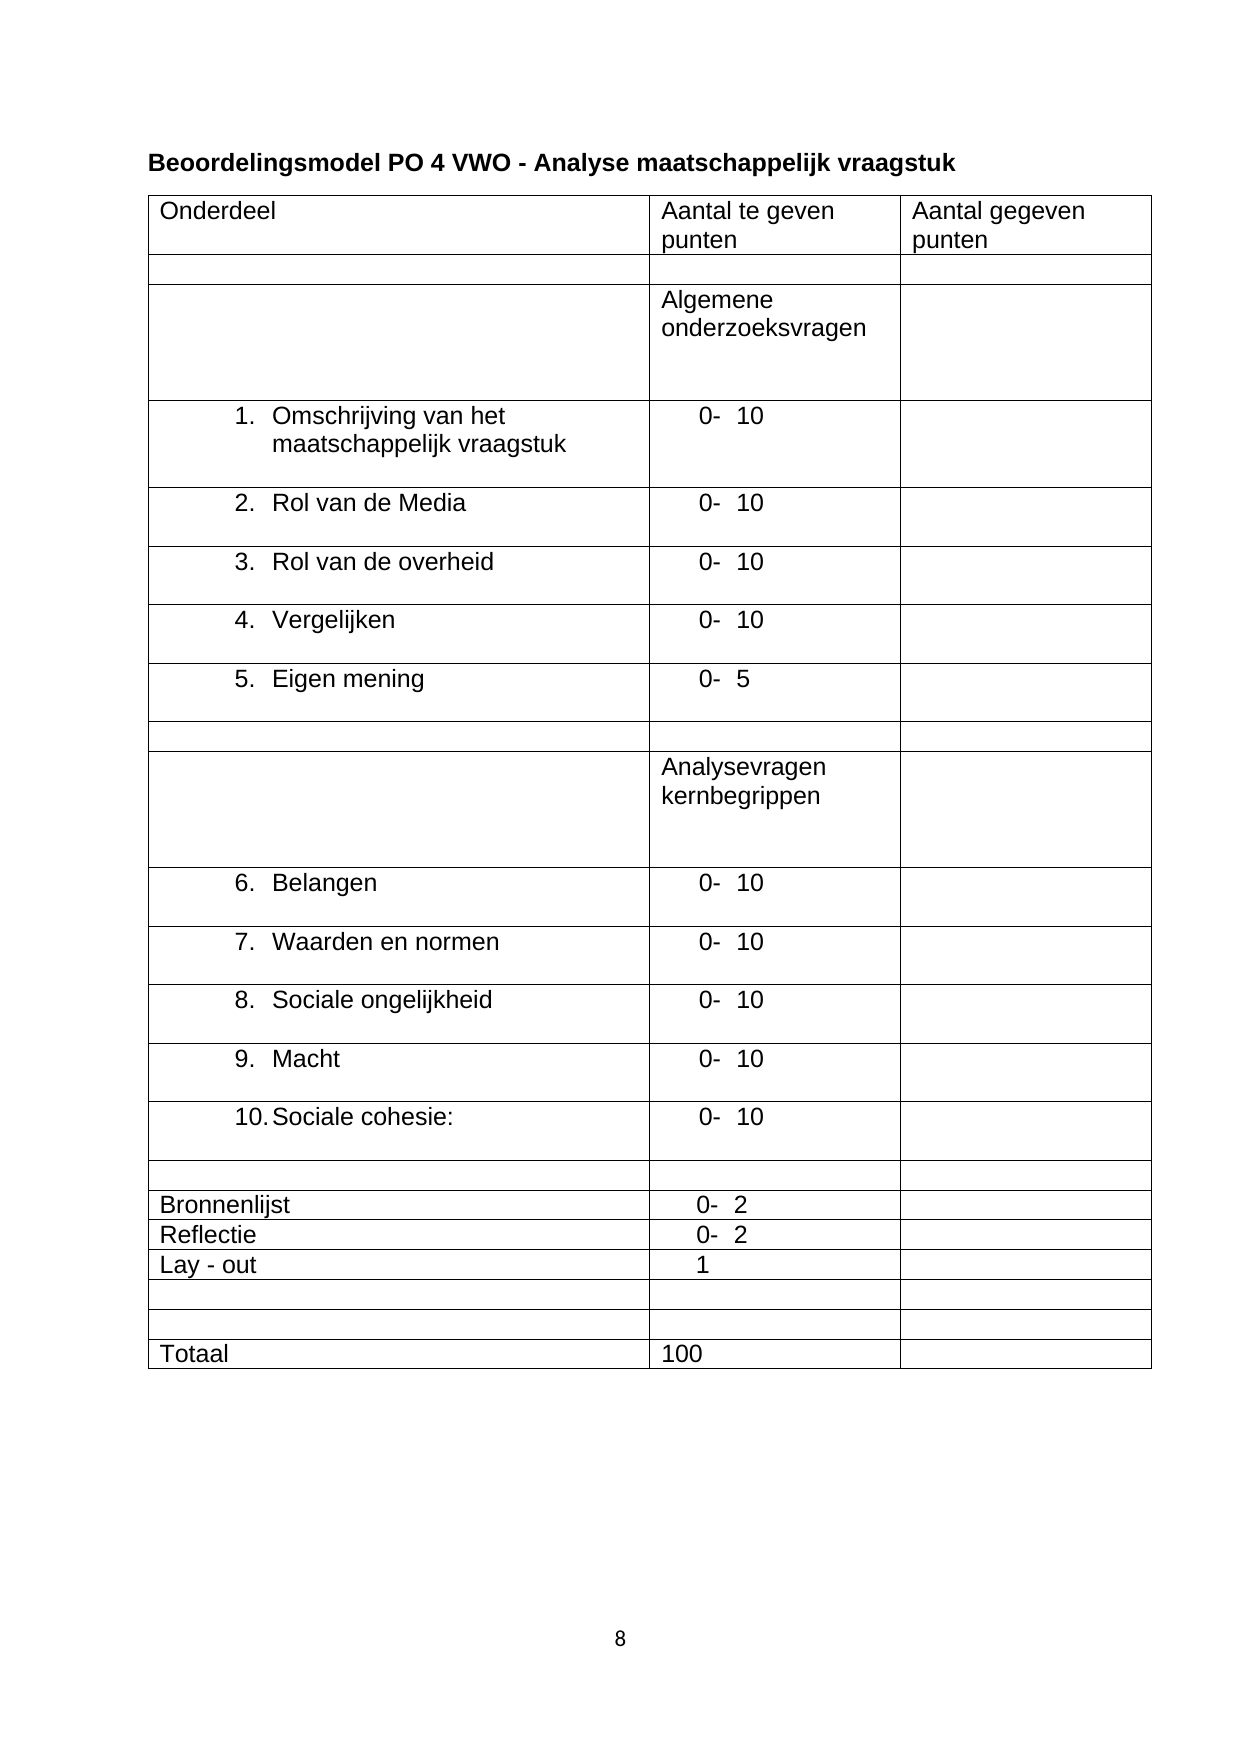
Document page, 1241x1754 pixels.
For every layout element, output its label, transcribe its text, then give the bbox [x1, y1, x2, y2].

table_cell 10 [650, 985, 900, 1043]
table_cell [901, 1191, 1151, 1219]
table_cell [901, 1044, 1151, 1101]
table_cell [901, 1102, 1151, 1160]
table_cell [901, 752, 1151, 867]
table_cell Sociale cohesie: [149, 1102, 649, 1160]
table_cell Vergelijken [149, 605, 649, 663]
table_cell 2 [650, 1220, 900, 1249]
table_cell [901, 285, 1151, 400]
table_cell [901, 985, 1151, 1043]
table_cell Analysevragen kernbegrippen [650, 752, 900, 867]
table_cell [650, 255, 900, 284]
table_cell [901, 401, 1151, 487]
table_cell [901, 1280, 1151, 1309]
table_cell [650, 722, 900, 751]
table_cell 10 [650, 1044, 900, 1101]
table_cell 10 [650, 927, 900, 984]
table_cell Rol van de overheid [149, 547, 649, 604]
table_cell 10 [650, 547, 900, 604]
table_cell [901, 1220, 1151, 1249]
table_cell Rol van de Media [149, 488, 649, 546]
table_cell [149, 255, 649, 284]
table_cell Macht [149, 1044, 649, 1101]
table_cell Bronnenlijst [149, 1191, 649, 1219]
table_cell [650, 1310, 900, 1338]
table_cell Omschrijving van het maatschappelijk vraagstuk [149, 401, 649, 487]
table_cell Lay - out [149, 1250, 649, 1279]
table_cell [650, 1280, 900, 1309]
table_cell Waarden en normen [149, 927, 649, 984]
table_cell [901, 605, 1151, 663]
table_cell 100 [650, 1340, 900, 1368]
table_cell [149, 722, 649, 751]
table_cell 10 [650, 401, 900, 487]
table_cell [901, 664, 1151, 721]
table_header Aantal te geven punten [650, 196, 900, 254]
table_cell [901, 547, 1151, 604]
table_cell Belangen [149, 868, 649, 926]
table_cell 10 [650, 488, 900, 546]
table_cell Totaal [149, 1340, 649, 1368]
table_cell 5 [650, 664, 900, 721]
table_cell [149, 285, 649, 400]
table_cell [901, 1340, 1151, 1368]
table_cell 1 [650, 1250, 900, 1279]
table_cell [901, 722, 1151, 751]
table_cell 2 [650, 1191, 900, 1219]
table_cell [149, 1280, 649, 1309]
table_cell [901, 1310, 1151, 1338]
table_cell [149, 1310, 649, 1338]
table_cell Reflectie [149, 1220, 649, 1249]
table_cell 10 [650, 868, 900, 926]
table_cell [901, 255, 1151, 284]
table_cell Algemene onderzoeksvragen [650, 285, 900, 400]
table_cell [901, 1161, 1151, 1189]
table_cell 10 [650, 1102, 900, 1160]
table_cell [901, 1250, 1151, 1279]
table_cell Sociale ongelijkheid [149, 985, 649, 1043]
table_cell [149, 752, 649, 867]
text Beoordelingsmodel PO 4 VWO - Analyse maatschappelijk vraagstuk [148, 148, 1093, 176]
table_cell [901, 927, 1151, 984]
table_cell Eigen mening [149, 664, 649, 721]
table_cell [901, 488, 1151, 546]
table_cell 10 [650, 605, 900, 663]
table_header Onderdeel [149, 196, 649, 254]
table_cell [901, 868, 1151, 926]
table_header Aantal gegeven punten [901, 196, 1151, 254]
table_cell [650, 1161, 900, 1189]
table_cell [149, 1161, 649, 1189]
